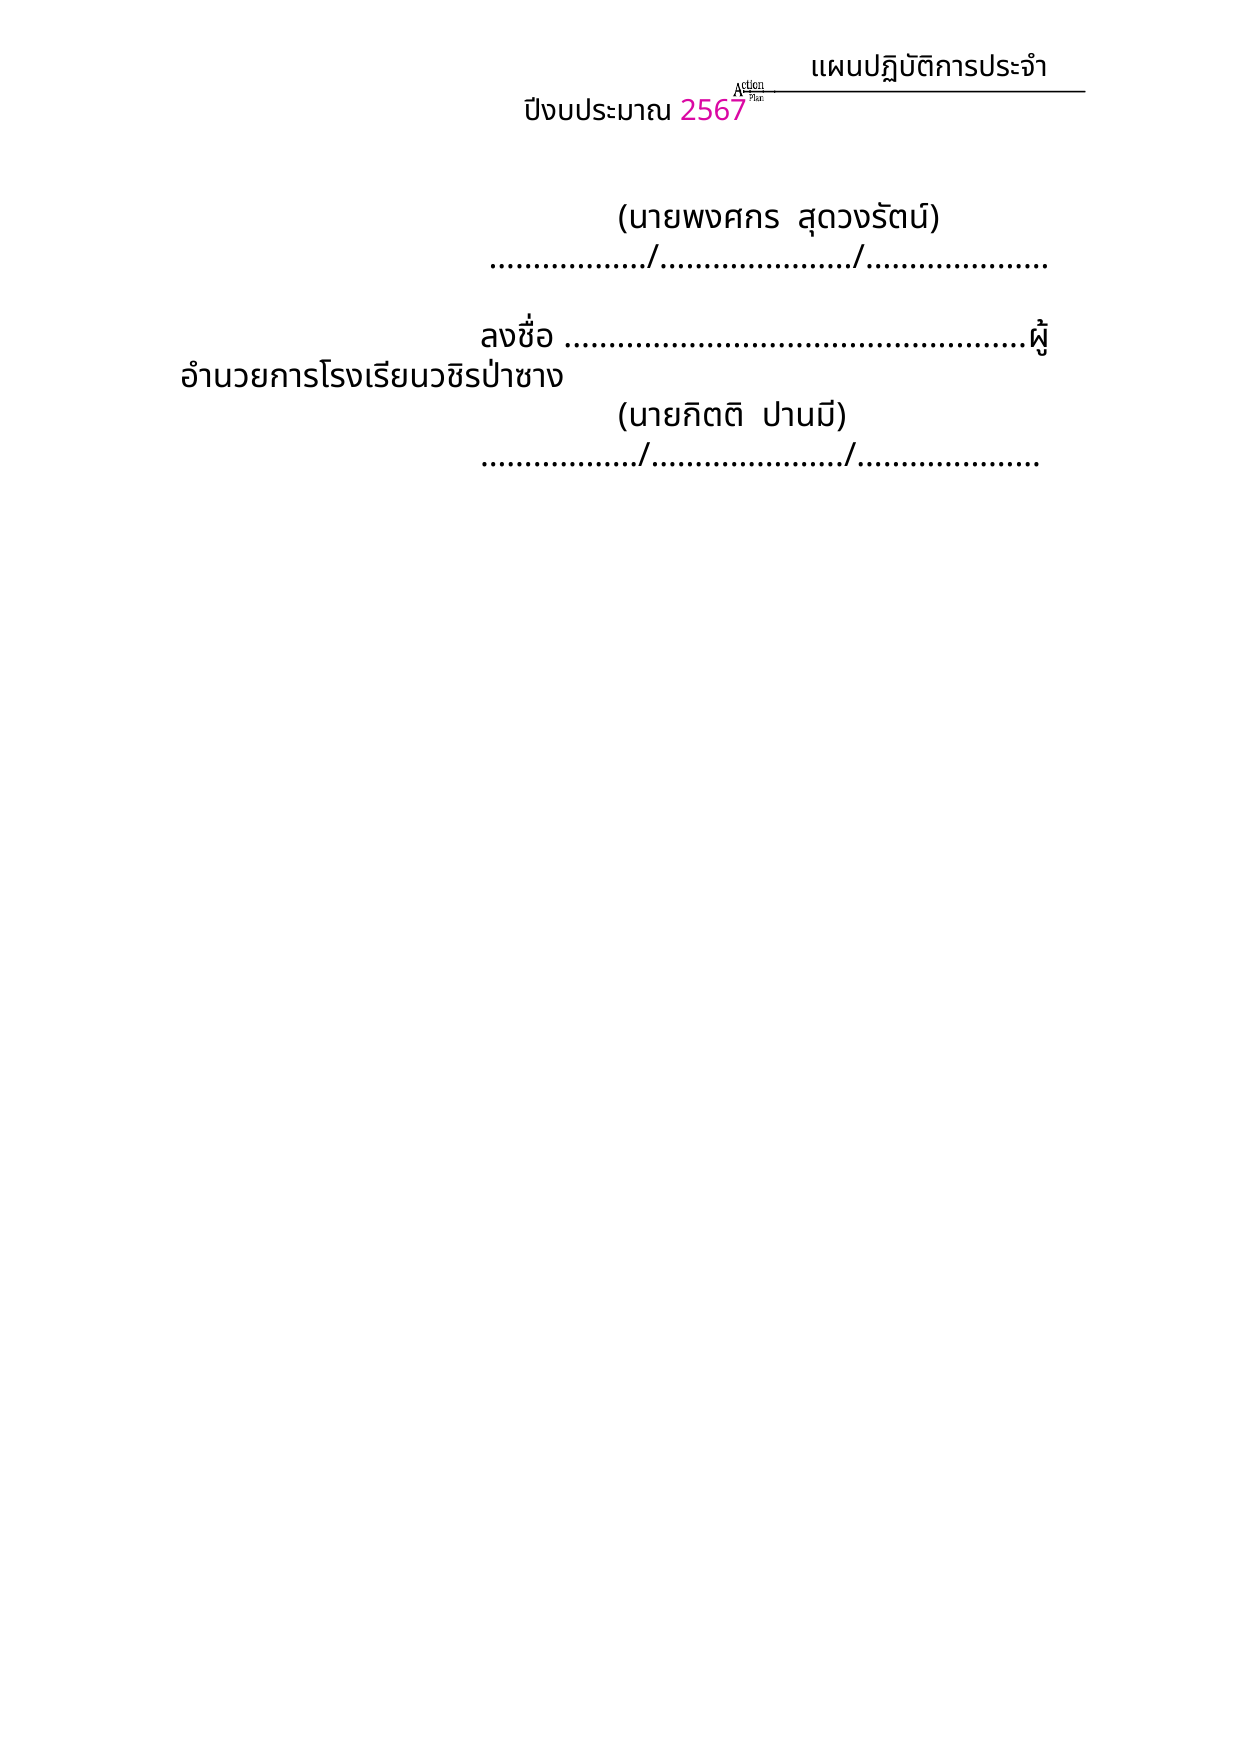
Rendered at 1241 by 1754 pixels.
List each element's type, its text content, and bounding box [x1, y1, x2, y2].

list ………………/…………………./………………… [180, 237, 1090, 276]
list ลงชื่อ ....................................................ผู้อำนวยการโรงเรียนวชิรป่าซาง [180, 316, 1090, 395]
list (นายพงศกร สุดวงรัตน์) [180, 197, 1090, 237]
list (นายกิตติ ปานมี) [180, 395, 1090, 434]
picture [721, 76, 1088, 107]
list ………………/…………………./………………… [180, 434, 1090, 474]
